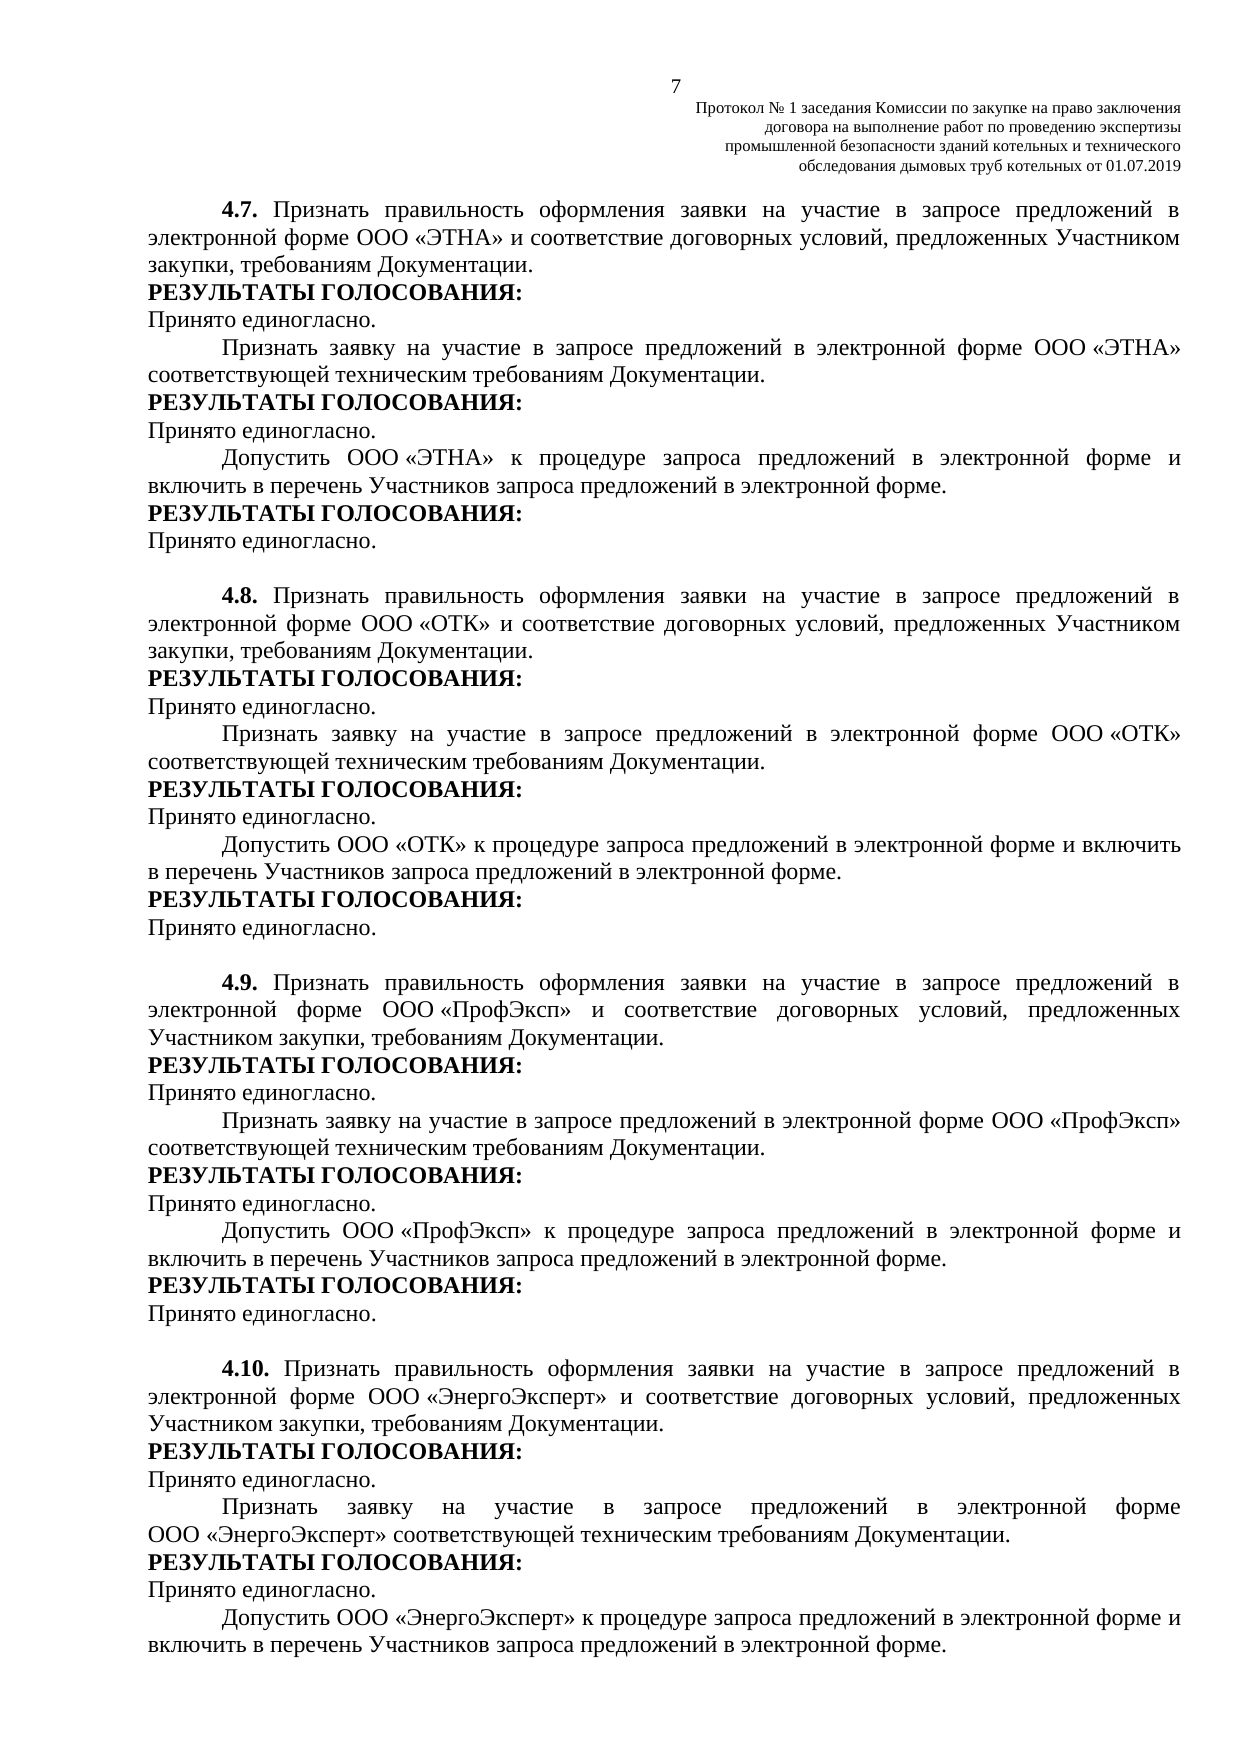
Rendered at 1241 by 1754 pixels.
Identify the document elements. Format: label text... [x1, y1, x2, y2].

text Признать заявку на участие в запросе предложений в электронной форме ООО «ПрофЭксп» соответствующей техническим требованиям Документации. [148, 1106, 1181, 1161]
text Принято единогласно. [148, 1078, 1181, 1106]
text Признать заявку на участие в запросе предложений в электронной форме ООО «ЭТНА» соответствующей техническим требованиям Документации. [148, 333, 1181, 388]
text Допустить ООО «ЭнергоЭксперт» к процедуре запроса предложений в электронной форме и включить в перечень Участников запроса предложений в электронной форме. [148, 1603, 1181, 1658]
text Принято единогласно. [148, 1575, 1181, 1603]
text РЕЗУЛЬТАТЫ ГОЛОСОВАНИЯ: [148, 774, 1181, 802]
text Признать заявку на участие в запросе предложений в электронной форме ООО «ОТК» соответствующей техническим требованиям Документации. [148, 719, 1181, 774]
text Принято единогласно. [148, 526, 1181, 554]
text Принято единогласно. [148, 692, 1181, 719]
text Принято единогласно. [148, 1465, 1181, 1492]
text 4.9. Признать правильность оформления заявки на участие в запросе предложений в электронной форме ООО «ПрофЭксп» и соответствие договорных условий, предложенных Участником закупки, требованиям Документации. [148, 968, 1181, 1051]
text 4.7. Признать правильность оформления заявки на участие в запросе предложений в электронной форме ООО «ЭТНА» и соответствие договорных условий, предложенных Участником закупки, требованиям Документации. [148, 195, 1181, 278]
text РЕЗУЛЬТАТЫ ГОЛОСОВАНИЯ: [148, 1547, 1181, 1575]
text РЕЗУЛЬТАТЫ ГОЛОСОВАНИЯ: [148, 1051, 1181, 1078]
text РЕЗУЛЬТАТЫ ГОЛОСОВАНИЯ: [148, 664, 1181, 692]
text 4.8. Признать правильность оформления заявки на участие в запросе предложений в электронной форме ООО «ОТК» и соответствие договорных условий, предложенных Участником закупки, требованиям Документации. [148, 581, 1181, 664]
text РЕЗУЛЬТАТЫ ГОЛОСОВАНИЯ: [148, 498, 1181, 526]
text Допустить ООО «ОТК» к процедуре запроса предложений в электронной форме и включить в перечень Участников запроса предложений в электронной форме. [148, 830, 1181, 885]
text Признать заявку на участие в запросе предложений в электронной форме ООО «ЭнергоЭксперт» соответствующей техническим требованиям Документации. [148, 1492, 1181, 1547]
text Принято единогласно. [148, 1299, 1181, 1327]
text Допустить ООО «ЭТНА» к процедуре запроса предложений в электронной форме и включить в перечень Участников запроса предложений в электронной форме. [148, 443, 1181, 498]
text Принято единогласно. [148, 416, 1181, 443]
text РЕЗУЛЬТАТЫ ГОЛОСОВАНИЯ: [148, 1161, 1181, 1189]
text Принято единогласно. [148, 802, 1181, 830]
text РЕЗУЛЬТАТЫ ГОЛОСОВАНИЯ: [148, 388, 1181, 416]
text РЕЗУЛЬТАТЫ ГОЛОСОВАНИЯ: [148, 1437, 1181, 1465]
text Допустить ООО «ПрофЭксп» к процедуре запроса предложений в электронной форме и включить в перечень Участников запроса предложений в электронной форме. [148, 1216, 1181, 1271]
text 4.10. Признать правильность оформления заявки на участие в запросе предложений в электронной форме ООО «ЭнергоЭксперт» и соответствие договорных условий, предложенных Участником закупки, требованиям Документации. [148, 1354, 1181, 1437]
text Принято единогласно. [148, 913, 1181, 940]
text Принято единогласно. [148, 305, 1181, 333]
text РЕЗУЛЬТАТЫ ГОЛОСОВАНИЯ: [148, 1271, 1181, 1299]
text Принято единогласно. [148, 1189, 1181, 1216]
text РЕЗУЛЬТАТЫ ГОЛОСОВАНИЯ: [148, 278, 1181, 305]
text РЕЗУЛЬТАТЫ ГОЛОСОВАНИЯ: [148, 885, 1181, 913]
